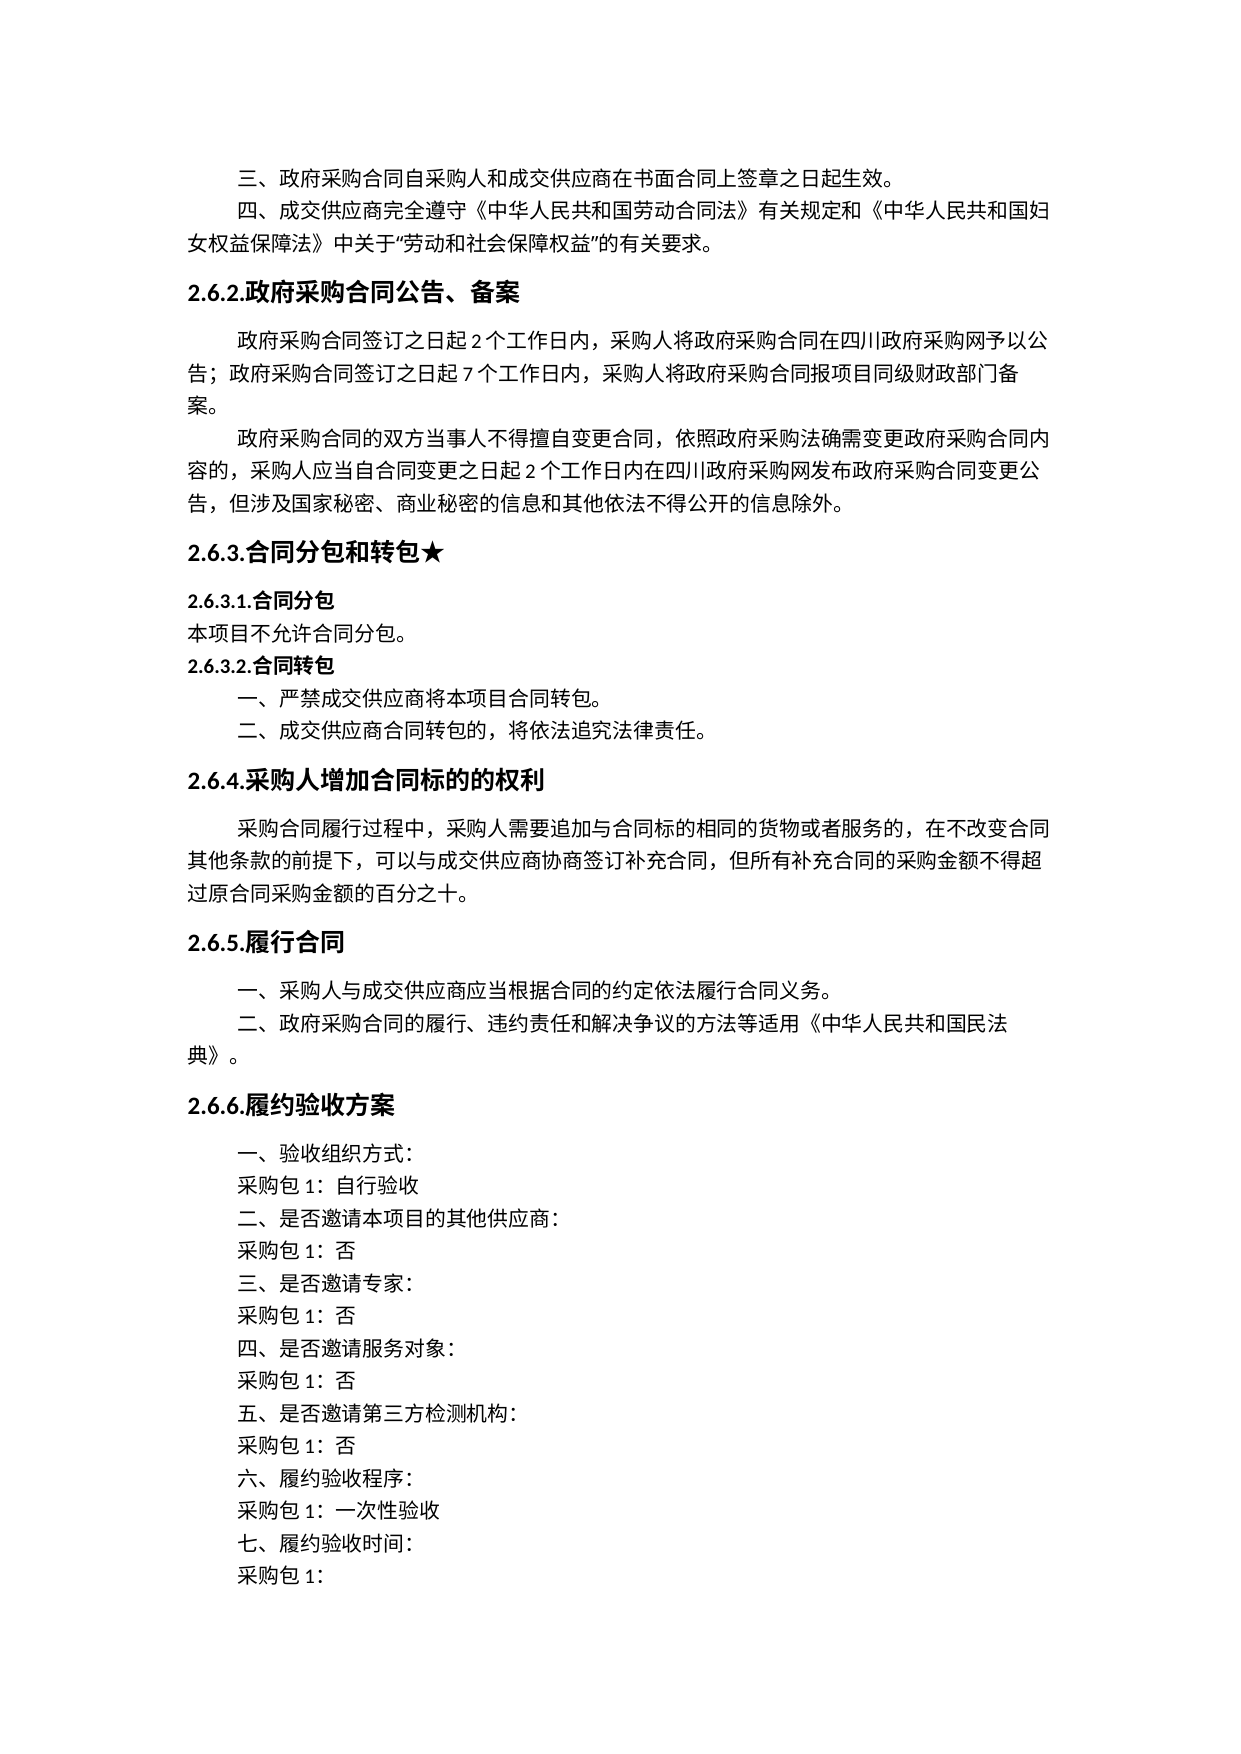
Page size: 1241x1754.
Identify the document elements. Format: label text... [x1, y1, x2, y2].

text 2.6.2.政府采购合同公告、备案 [187, 259, 1053, 324]
text 二、政府采购合同的履行、违约责任和解决争议的方法等适用《中华人民共和国民法典》。 [187, 1007, 1053, 1072]
text 七、履约验收时间： [187, 1527, 1053, 1559]
text 一、采购人与成交供应商应当根据合同的约定依法履行合同义务。 [187, 974, 1053, 1007]
text 采购包1：否 [187, 1299, 1053, 1332]
text 政府采购合同签订之日起2个工作日内，采购人将政府采购合同在四川政府采购网予以公告；政府采购合同签订之日起7个工作日内，采购人将政府采购合同报项目同级财政部门备案。 [187, 324, 1053, 422]
text 采购包1：否 [187, 1429, 1053, 1462]
text 采购包1：一次性验收 [187, 1494, 1053, 1527]
text 五、是否邀请第三方检测机构： [187, 1397, 1053, 1429]
text 本项目不允许合同分包。 [187, 617, 1053, 649]
text 二、是否邀请本项目的其他供应商： [187, 1202, 1053, 1234]
text 采购包1：否 [187, 1364, 1053, 1397]
text 采购合同履行过程中，采购人需要追加与合同标的相同的货物或者服务的，在不改变合同其他条款的前提下，可以与成交供应商协商签订补充合同，但所有补充合同的采购金额不得超过原合同采购金额的百分之十。 [187, 812, 1053, 909]
text 一、验收组织方式： [187, 1137, 1053, 1169]
text 一、严禁成交供应商将本项目合同转包。 [187, 682, 1053, 714]
text 四、是否邀请服务对象： [187, 1332, 1053, 1364]
text 2.6.5.履行合同 [187, 909, 1053, 974]
text 采购包1：否 [187, 1234, 1053, 1267]
text 二、成交供应商合同转包的，将依法追究法律责任。 [187, 714, 1053, 747]
text 政府采购合同的双方当事人不得擅自变更合同，依照政府采购法确需变更政府采购合同内容的，采购人应当自合同变更之日起2个工作日内在四川政府采购网发布政府采购合同变更公告，但涉及国家秘密、商业秘密的信息和其他依法不得公开的信息除外。 [187, 422, 1053, 519]
text 三、是否邀请专家： [187, 1267, 1053, 1299]
text 六、履约验收程序： [187, 1462, 1053, 1494]
text 四、成交供应商完全遵守《中华人民共和国劳动合同法》有关规定和《中华人民共和国妇女权益保障法》中关于“劳动和社会保障权益”的有关要求。 [187, 194, 1053, 259]
text 2.6.3.2.合同转包 [187, 649, 1053, 682]
text 采购包1：自行验收 [187, 1169, 1053, 1202]
text 2.6.3.1.合同分包 [187, 584, 1053, 617]
text 三、政府采购合同自采购人和成交供应商在书面合同上签章之日起生效。 [187, 162, 1053, 194]
text 2.6.6.履约验收方案 [187, 1072, 1053, 1137]
text 采购包1： [187, 1559, 1053, 1592]
text 2.6.3.合同分包和转包★ [187, 519, 1053, 584]
text 2.6.4.采购人增加合同标的的权利 [187, 747, 1053, 812]
